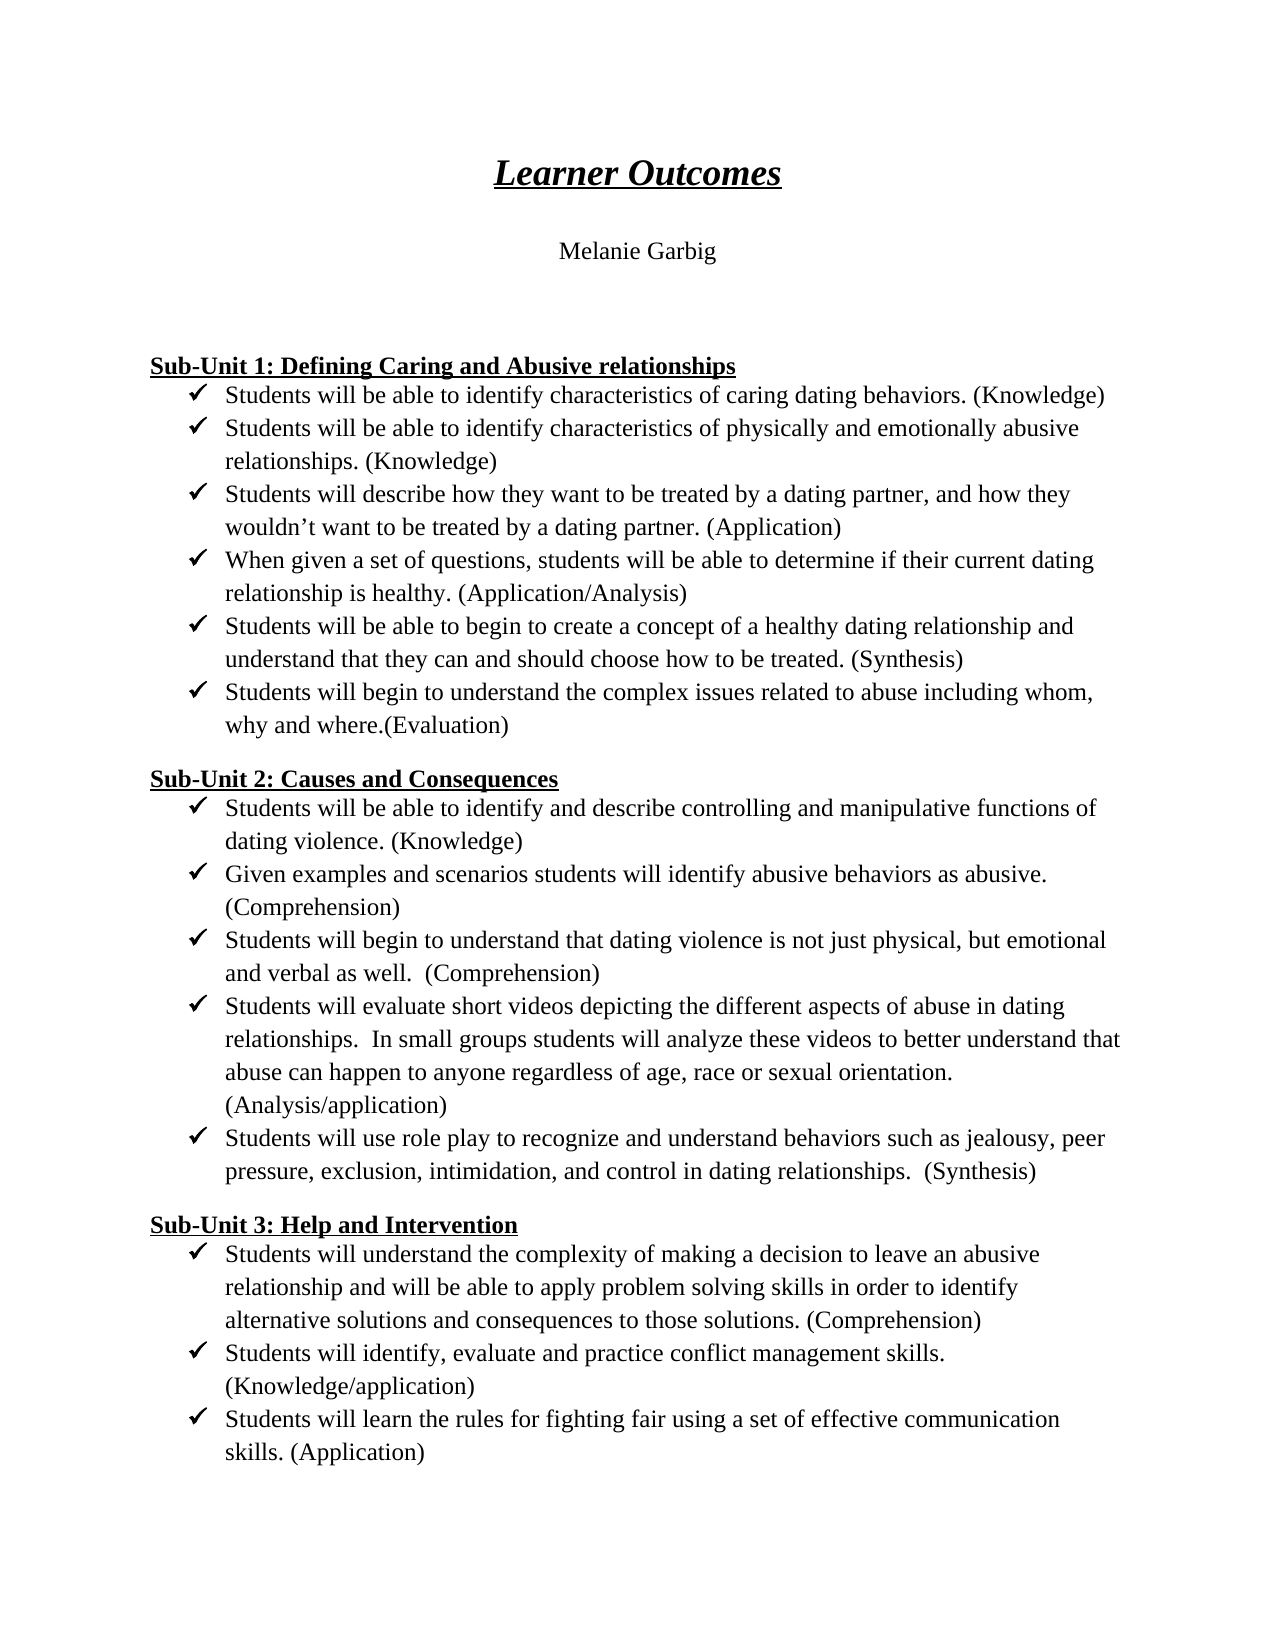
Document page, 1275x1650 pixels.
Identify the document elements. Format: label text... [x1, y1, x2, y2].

list Students will identify, evaluate and practice conflict management skills. (Knowledge/application) [187, 1338, 1125, 1399]
text Sub-Unit 2: Causes and Consequences [150, 764, 1125, 793]
list Students will learn the rules for fighting fair using a set of effective communication skills. (Application) [187, 1404, 1125, 1466]
list Students will use role play to recognize and understand behaviors such as jealousy, peer pressure, exclusion, intimidation, and control in dating relationships. (Synthesis) [187, 1123, 1125, 1185]
list Students will be able to identify characteristics of physically and emotionally abusive relationships. (Knowledge) [187, 413, 1125, 475]
list Students will be able to identify and describe controlling and manipulative functions of dating violence. (Knowledge) [187, 793, 1125, 854]
text Learner Outcomes [150, 150, 1125, 193]
list Students will evaluate short videos depicting the different aspects of abuse in dating relationships. In small groups students will analyze these videos to better understand that abuse can happen to anyone regardless of age, race or sexual orientation. (Analysis/application) [187, 991, 1125, 1119]
text Melanie Garbig [150, 236, 1125, 265]
list Students will be able to identify characteristics of caring dating behaviors. (Knowledge) [187, 380, 1125, 409]
list Students will be able to begin to create a concept of a healthy dating relationship and understand that they can and should choose how to be treated. (Synthesis) [187, 611, 1125, 673]
text Sub-Unit 1: Defining Caring and Abusive relationships [150, 351, 1125, 380]
list Students will begin to understand the complex issues related to abuse including whom, why and where.(Evaluation) [187, 677, 1125, 739]
list Students will describe how they want to be treated by a dating partner, and how they wouldn’t want to be treated by a dating partner. (Application) [187, 479, 1125, 541]
list Given examples and scenarios students will identify abusive behaviors as abusive. (Comprehension) [187, 859, 1125, 921]
list Students will begin to understand that dating violence is not just physical, but emotional and verbal as well. (Comprehension) [187, 925, 1125, 987]
text Sub-Unit 3: Help and Intervention [150, 1210, 1125, 1239]
list Students will understand the complexity of making a decision to leave an abusive relationship and will be able to apply problem solving skills in order to identify alternative solutions and consequences to those solutions. (Comprehension) [187, 1239, 1125, 1333]
list When given a set of questions, students will be able to determine if their current dating relationship is healthy. (Application/Analysis) [187, 545, 1125, 607]
